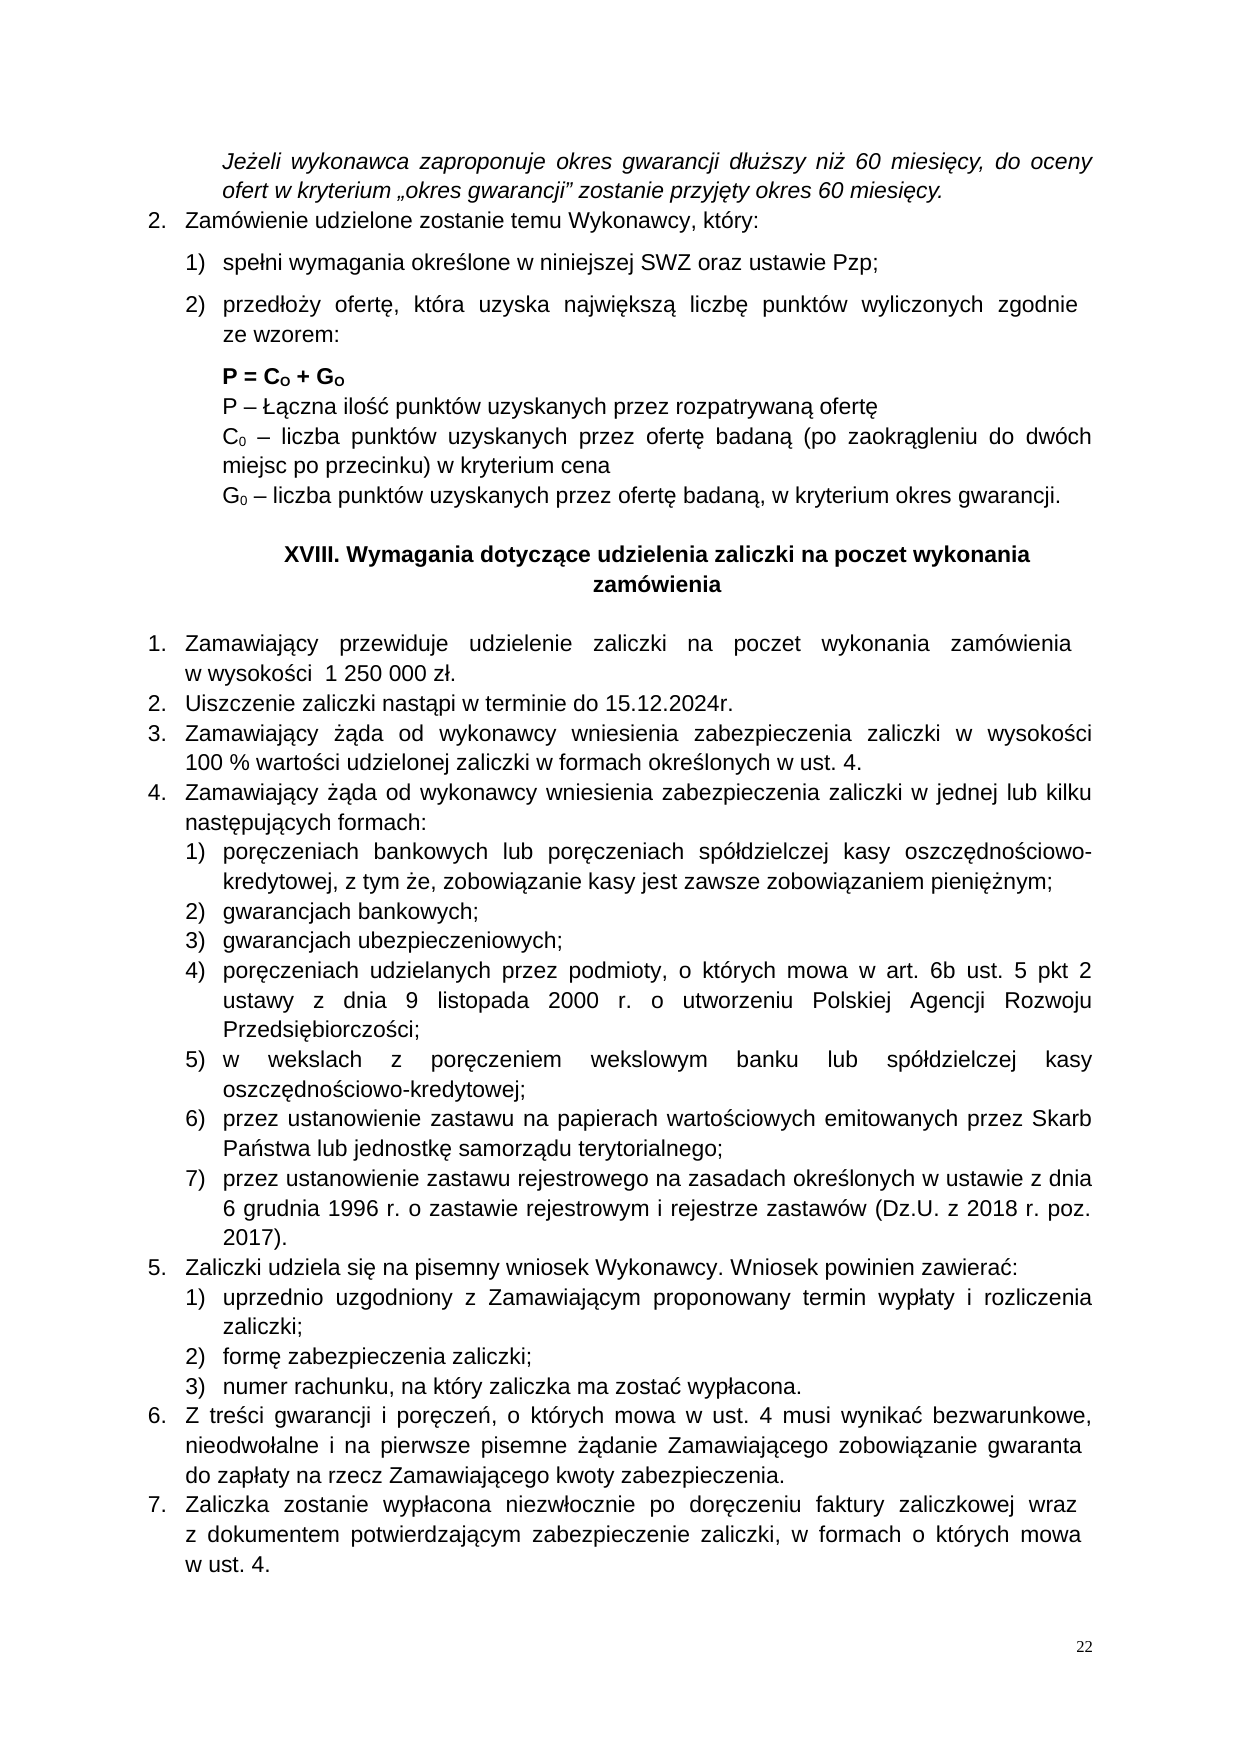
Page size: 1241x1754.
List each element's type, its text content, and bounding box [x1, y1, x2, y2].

list gwarancjach ubezpieczeniowych; [185, 927, 1093, 954]
list przedłoży ofertę, która uzyska największą liczbę punktów wyliczonych zgodnie ze wzorem: [185, 291, 1093, 347]
list Zamawiający żąda od wykonawcy wniesienia zabezpieczenia zaliczki w wysokości 100 % wartości udzielonej zaliczki w formach określonych w ust. 4. [148, 719, 1093, 776]
text P – Łączna ilość punktów uzyskanych przez rozpatrywaną ofertę [222, 393, 1093, 419]
list uprzednio uzgodniony z Zamawiającym proponowany termin wypłaty i rozliczenia zaliczki; [185, 1283, 1093, 1339]
list Zamówienie udzielone zostanie temu Wykonawcy, który: [148, 207, 1093, 233]
list spełni wymagania określone w niniejszej SWZ oraz ustawie Pzp; [185, 249, 1093, 276]
text Jeżeli wykonawca zaproponuje okres gwarancji dłuższy niż 60 miesięcy, do oceny ofert w kryterium „okres gwarancji” zostanie przyjęty okres 60 miesięcy. [222, 148, 1093, 204]
list Zamawiający żąda od wykonawcy wniesienia zabezpieczenia zaliczki w jednej lub kilku następujących formach: [148, 779, 1093, 835]
list Zamawiający przewiduje udzielenie zaliczki na poczet wykonania zamówienia w wysokości 1 250 000 zł. [148, 630, 1093, 686]
text C0 – liczba punktów uzyskanych przez ofertę badaną (po zaokrągleniu do dwóch miejsc po przecinku) w kryterium cena [222, 423, 1093, 479]
text P = CO + GO [222, 363, 1093, 389]
list gwarancjach bankowych; [185, 898, 1093, 924]
list przez ustanowienie zastawu rejestrowego na zasadach określonych w ustawie z dnia 6 grudnia 1996 r. o zastawie rejestrowym i rejestrze zastawów (Dz.U. z 2018 r. poz. 2017). [185, 1165, 1093, 1251]
list w wekslach z poręczeniem wekslowym banku lub spółdzielczej kasy oszczędnościowo-kredytowej; [185, 1046, 1093, 1102]
list przez ustanowienie zastawu na papierach wartościowych emitowanych przez Skarb Państwa lub jednostkę samorządu terytorialnego; [185, 1105, 1093, 1161]
text G0 – liczba punktów uzyskanych przez ofertę badaną, w kryterium okres gwarancji. [222, 482, 1093, 508]
list Zaliczka zostanie wypłacona niezwłocznie po doręczeniu faktury zaliczkowej wraz z dokumentem potwierdzającym zabezpieczenie zaliczki, w formach o których mowa w ust. 4. [148, 1491, 1093, 1577]
text XVIII. Wymagania dotyczące udzielenia zaliczki na poczet wykonania zamówienia [221, 541, 1093, 597]
list formę zabezpieczenia zaliczki; [185, 1343, 1093, 1369]
list Zaliczki udziela się na pisemny wniosek Wykonawcy. Wniosek powinien zawierać: [148, 1254, 1093, 1280]
list numer rachunku, na który zaliczka ma zostać wypłacona. [185, 1373, 1093, 1399]
list Uiszczenie zaliczki nastąpi w terminie do 15.12.2024r. [148, 690, 1093, 716]
list poręczeniach udzielanych przez podmioty, o których mowa w art. 6b ust. 5 pkt 2 ustawy z dnia 9 listopada 2000 r. o utworzeniu Polskiej Agencji Rozwoju Przedsiębiorczości; [185, 957, 1093, 1043]
list poręczeniach bankowych lub poręczeniach spółdzielczej kasy oszczędnościowo-kredytowej, z tym że, zobowiązanie kasy jest zawsze zobowiązaniem pieniężnym; [185, 838, 1093, 894]
list Z treści gwarancji i poręczeń, o których mowa w ust. 4 musi wynikać bezwarunkowe, nieodwołalne i na pierwsze pisemne żądanie Zamawiającego zobowiązanie gwaranta do zapłaty na rzecz Zamawiającego kwoty zabezpieczenia. [148, 1402, 1093, 1488]
